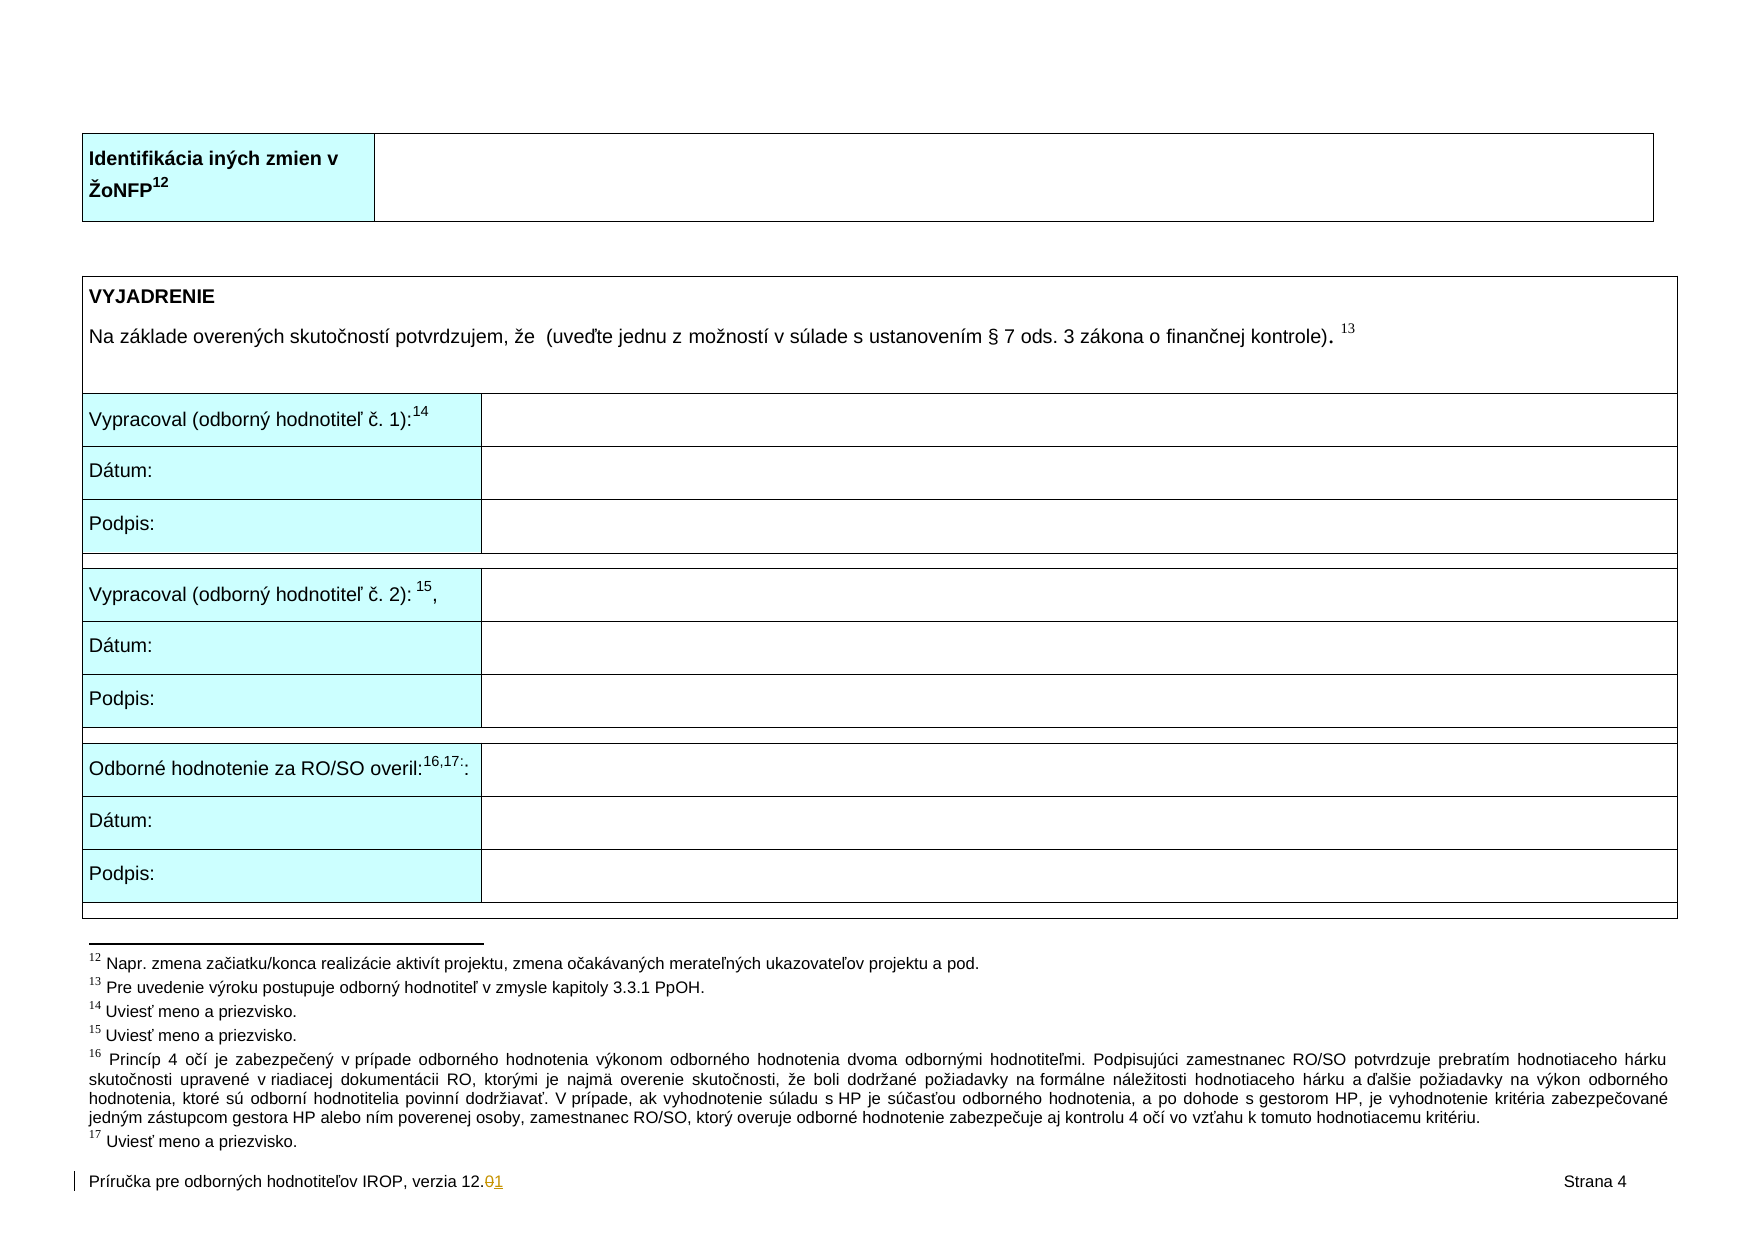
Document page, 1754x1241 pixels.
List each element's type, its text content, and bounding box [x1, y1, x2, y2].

table_cell Dátum: [83, 622, 481, 674]
table_cell [83, 903, 1677, 917]
table_cell Identifikácia iných zmien v ŽoNFP [83, 134, 374, 221]
table_cell [482, 394, 1677, 446]
table_cell Podpis: [83, 675, 481, 727]
table_cell Dátum: [83, 797, 481, 849]
table_cell [482, 447, 1677, 499]
table_header VYJADRENIE Na základe overených skutočností potvrdzujem, že (uveďte jednu z možností v súlade s ustanovením § 7 ods. 3 zákona o finančnej kontrole). [83, 277, 1677, 393]
table_cell Odborné hodnotenie za RO/SO overil:,:: [83, 744, 481, 796]
table_cell [83, 554, 1677, 568]
table_cell [482, 622, 1677, 674]
table_cell [482, 500, 1677, 552]
table_cell [482, 569, 1677, 621]
table_cell [83, 728, 1677, 743]
table_cell [482, 744, 1677, 796]
table_cell [482, 850, 1677, 902]
table_cell [482, 797, 1677, 849]
table_cell [482, 675, 1677, 727]
table_cell Podpis: [83, 500, 481, 552]
table_cell Dátum: [83, 447, 481, 499]
table_cell [375, 134, 1653, 221]
table_cell Vypracoval (odborný hodnotiteľ č. 2): , [83, 569, 481, 621]
table_cell Vypracoval (odborný hodnotiteľ č. 1): [83, 394, 481, 446]
table_cell Podpis: [83, 850, 481, 902]
